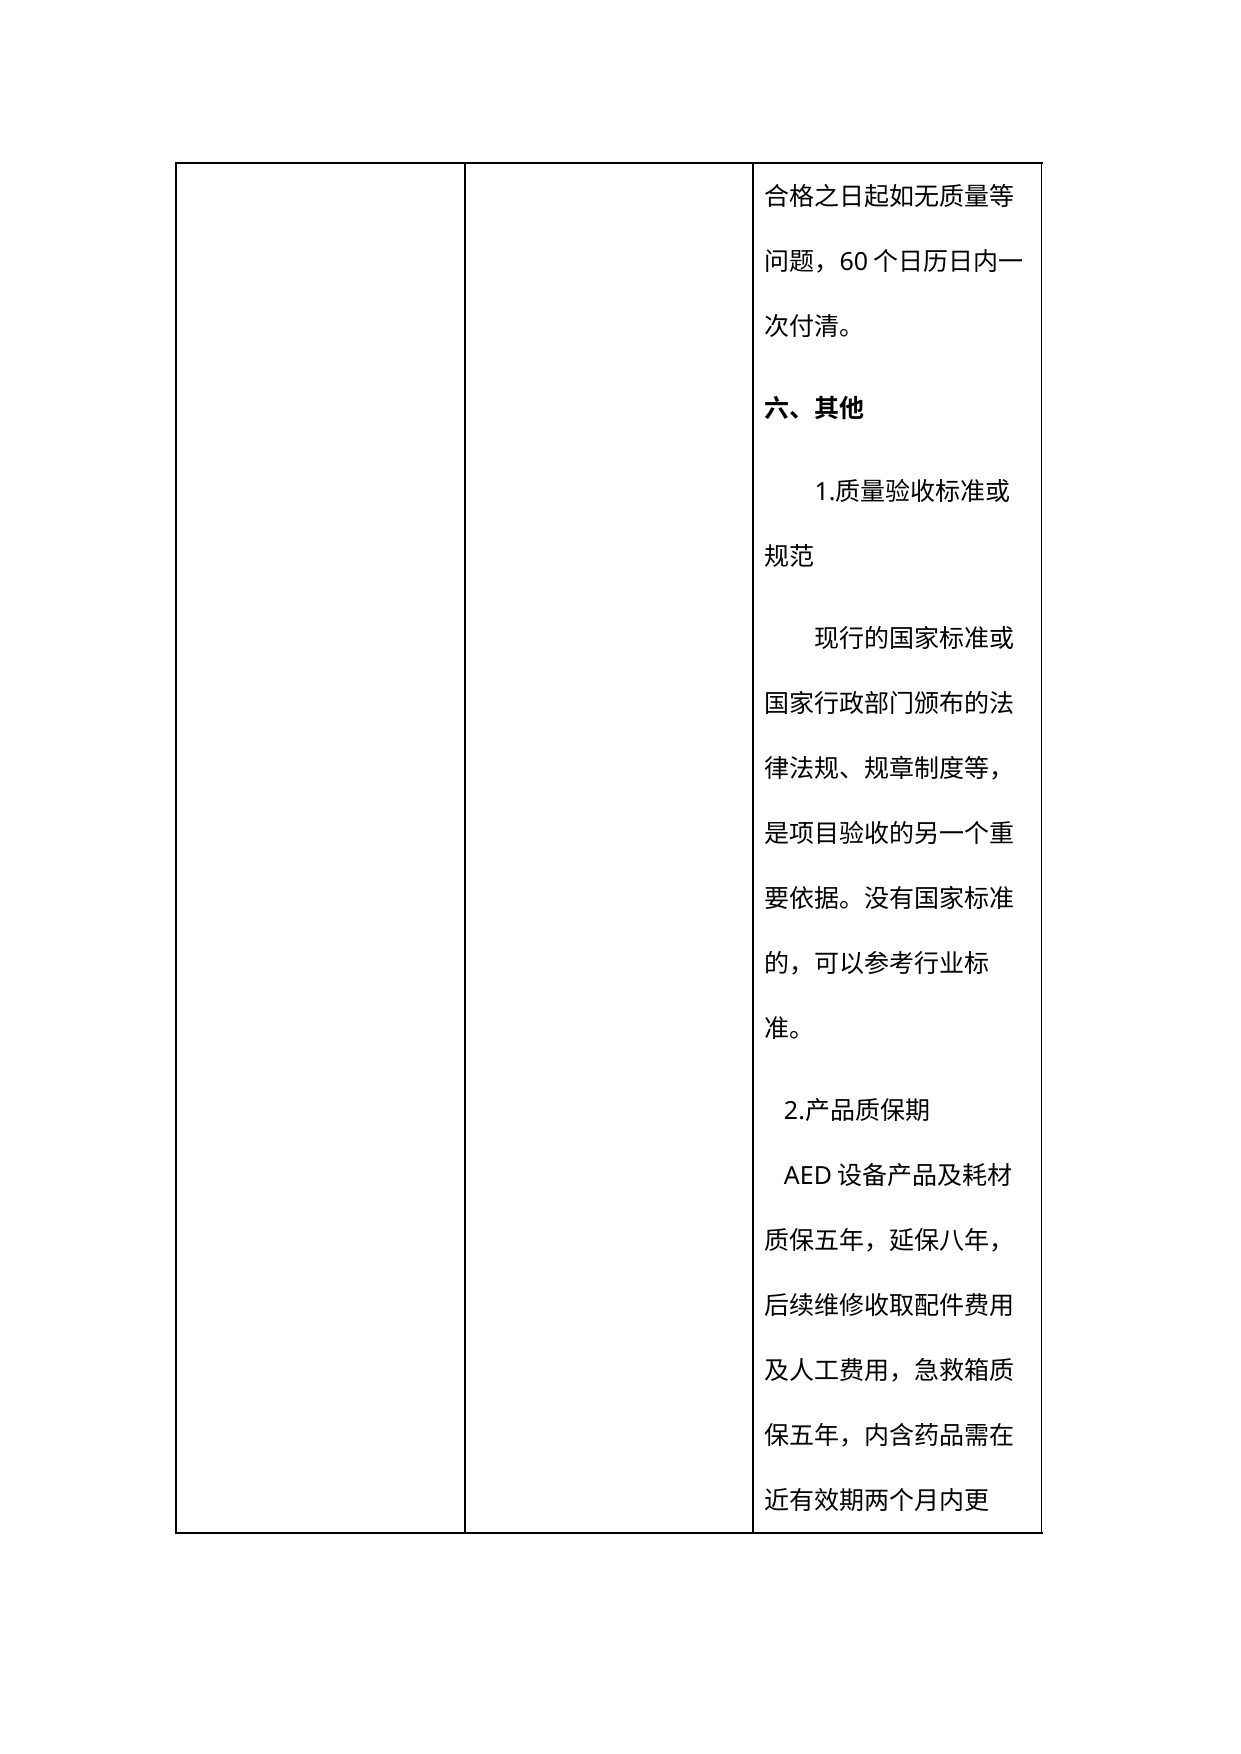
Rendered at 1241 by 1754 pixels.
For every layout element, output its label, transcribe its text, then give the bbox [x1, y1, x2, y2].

table_cell ▲ [466, 164, 752, 1532]
table_cell 1 [177, 164, 464, 1532]
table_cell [754, 164, 1041, 1532]
